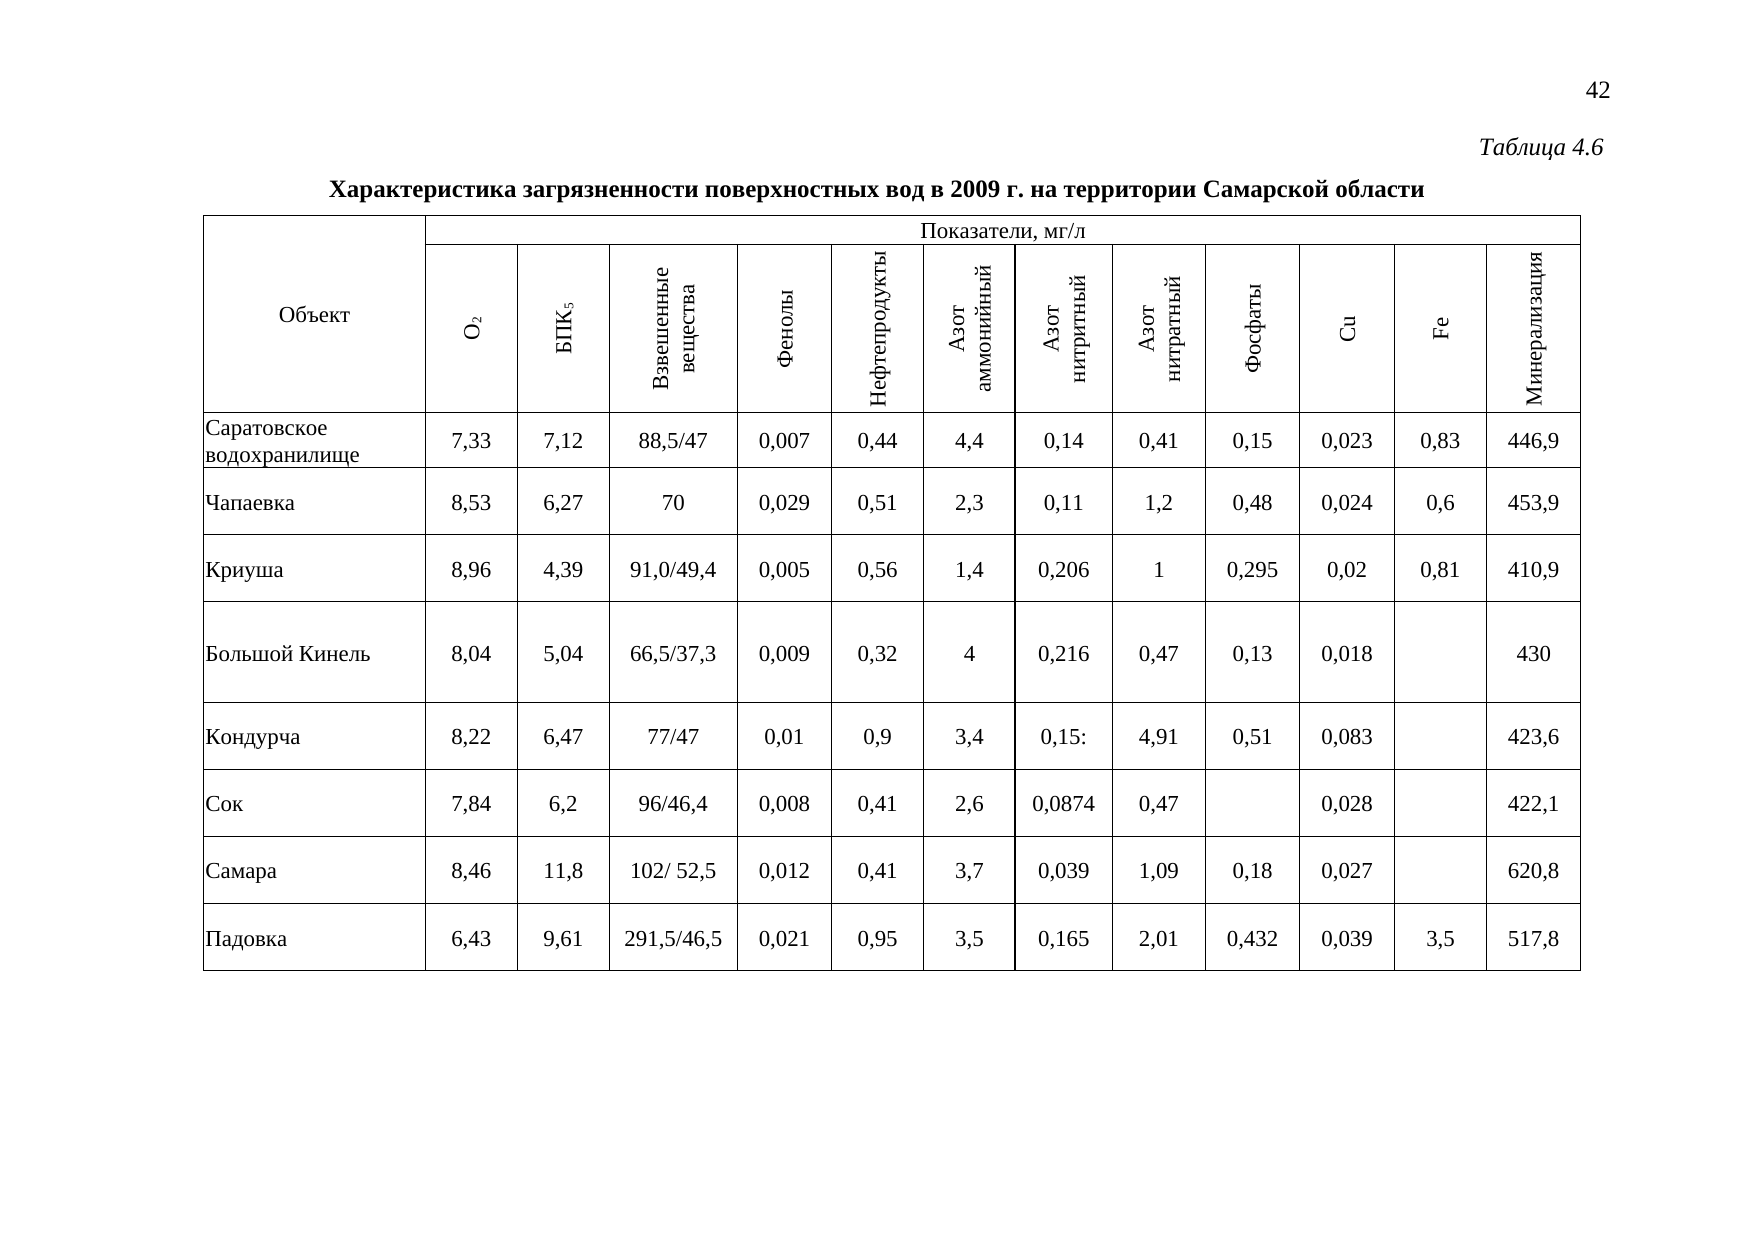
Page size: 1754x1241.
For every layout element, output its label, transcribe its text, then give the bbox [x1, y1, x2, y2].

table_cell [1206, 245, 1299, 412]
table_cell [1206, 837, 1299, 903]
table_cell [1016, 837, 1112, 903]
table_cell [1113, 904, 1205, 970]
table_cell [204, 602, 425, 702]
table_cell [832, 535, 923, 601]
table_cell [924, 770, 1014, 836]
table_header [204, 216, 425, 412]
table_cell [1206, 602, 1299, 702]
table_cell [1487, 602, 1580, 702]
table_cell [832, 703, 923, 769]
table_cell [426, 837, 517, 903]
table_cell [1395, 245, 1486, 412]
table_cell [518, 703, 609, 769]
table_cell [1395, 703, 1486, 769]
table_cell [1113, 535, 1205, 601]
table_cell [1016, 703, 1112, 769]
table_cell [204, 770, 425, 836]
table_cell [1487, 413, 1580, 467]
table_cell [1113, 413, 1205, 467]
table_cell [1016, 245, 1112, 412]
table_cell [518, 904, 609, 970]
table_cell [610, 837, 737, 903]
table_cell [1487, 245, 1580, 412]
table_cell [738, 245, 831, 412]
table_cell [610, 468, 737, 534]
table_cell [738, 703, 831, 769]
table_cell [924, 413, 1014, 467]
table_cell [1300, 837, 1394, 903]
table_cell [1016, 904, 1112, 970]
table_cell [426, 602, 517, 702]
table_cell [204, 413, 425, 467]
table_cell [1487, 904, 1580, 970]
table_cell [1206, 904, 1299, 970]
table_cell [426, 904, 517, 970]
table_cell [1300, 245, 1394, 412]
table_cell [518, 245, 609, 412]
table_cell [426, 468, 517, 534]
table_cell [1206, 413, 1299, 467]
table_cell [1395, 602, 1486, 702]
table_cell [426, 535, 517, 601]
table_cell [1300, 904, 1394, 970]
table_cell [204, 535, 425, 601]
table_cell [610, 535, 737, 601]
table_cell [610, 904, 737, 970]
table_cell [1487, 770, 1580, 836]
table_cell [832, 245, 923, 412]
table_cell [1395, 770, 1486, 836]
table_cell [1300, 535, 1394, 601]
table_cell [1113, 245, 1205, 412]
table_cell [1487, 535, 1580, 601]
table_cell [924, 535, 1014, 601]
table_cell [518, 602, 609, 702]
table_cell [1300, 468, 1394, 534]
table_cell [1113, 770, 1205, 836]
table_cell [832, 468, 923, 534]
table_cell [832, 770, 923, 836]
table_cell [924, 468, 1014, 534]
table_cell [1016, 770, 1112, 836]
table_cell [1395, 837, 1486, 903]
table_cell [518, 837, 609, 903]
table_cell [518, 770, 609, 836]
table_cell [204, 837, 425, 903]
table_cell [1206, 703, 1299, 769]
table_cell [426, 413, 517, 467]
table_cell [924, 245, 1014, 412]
text Таблица 4.6 [143, 132, 1603, 161]
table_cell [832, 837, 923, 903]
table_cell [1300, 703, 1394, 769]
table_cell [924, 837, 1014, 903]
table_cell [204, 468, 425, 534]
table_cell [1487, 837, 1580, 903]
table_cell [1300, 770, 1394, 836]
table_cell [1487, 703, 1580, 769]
text Характеристика загрязненности поверхностных вод в 2009 г. на территории Самарской области [143, 174, 1610, 202]
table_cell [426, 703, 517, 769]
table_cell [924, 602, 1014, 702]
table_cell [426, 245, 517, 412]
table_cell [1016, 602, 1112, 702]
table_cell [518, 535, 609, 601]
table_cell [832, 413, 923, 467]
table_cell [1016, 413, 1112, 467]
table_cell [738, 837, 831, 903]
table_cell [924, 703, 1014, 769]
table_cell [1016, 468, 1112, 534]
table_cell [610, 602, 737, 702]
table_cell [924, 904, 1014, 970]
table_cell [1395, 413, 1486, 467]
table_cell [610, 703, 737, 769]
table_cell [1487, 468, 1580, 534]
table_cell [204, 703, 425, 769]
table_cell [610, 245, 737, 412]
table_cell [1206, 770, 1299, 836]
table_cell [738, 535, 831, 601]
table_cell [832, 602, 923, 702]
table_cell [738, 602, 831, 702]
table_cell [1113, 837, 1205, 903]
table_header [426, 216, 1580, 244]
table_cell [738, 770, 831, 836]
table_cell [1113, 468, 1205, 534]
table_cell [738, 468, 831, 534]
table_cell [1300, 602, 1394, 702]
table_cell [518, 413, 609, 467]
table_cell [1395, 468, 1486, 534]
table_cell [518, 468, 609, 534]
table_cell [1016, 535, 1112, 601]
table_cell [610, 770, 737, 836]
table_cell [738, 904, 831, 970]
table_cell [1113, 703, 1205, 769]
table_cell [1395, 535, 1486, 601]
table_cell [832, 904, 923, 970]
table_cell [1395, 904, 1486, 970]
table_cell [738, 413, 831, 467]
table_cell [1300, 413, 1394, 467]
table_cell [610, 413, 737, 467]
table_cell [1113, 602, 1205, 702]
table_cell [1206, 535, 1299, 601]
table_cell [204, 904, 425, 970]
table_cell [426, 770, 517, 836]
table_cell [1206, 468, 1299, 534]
